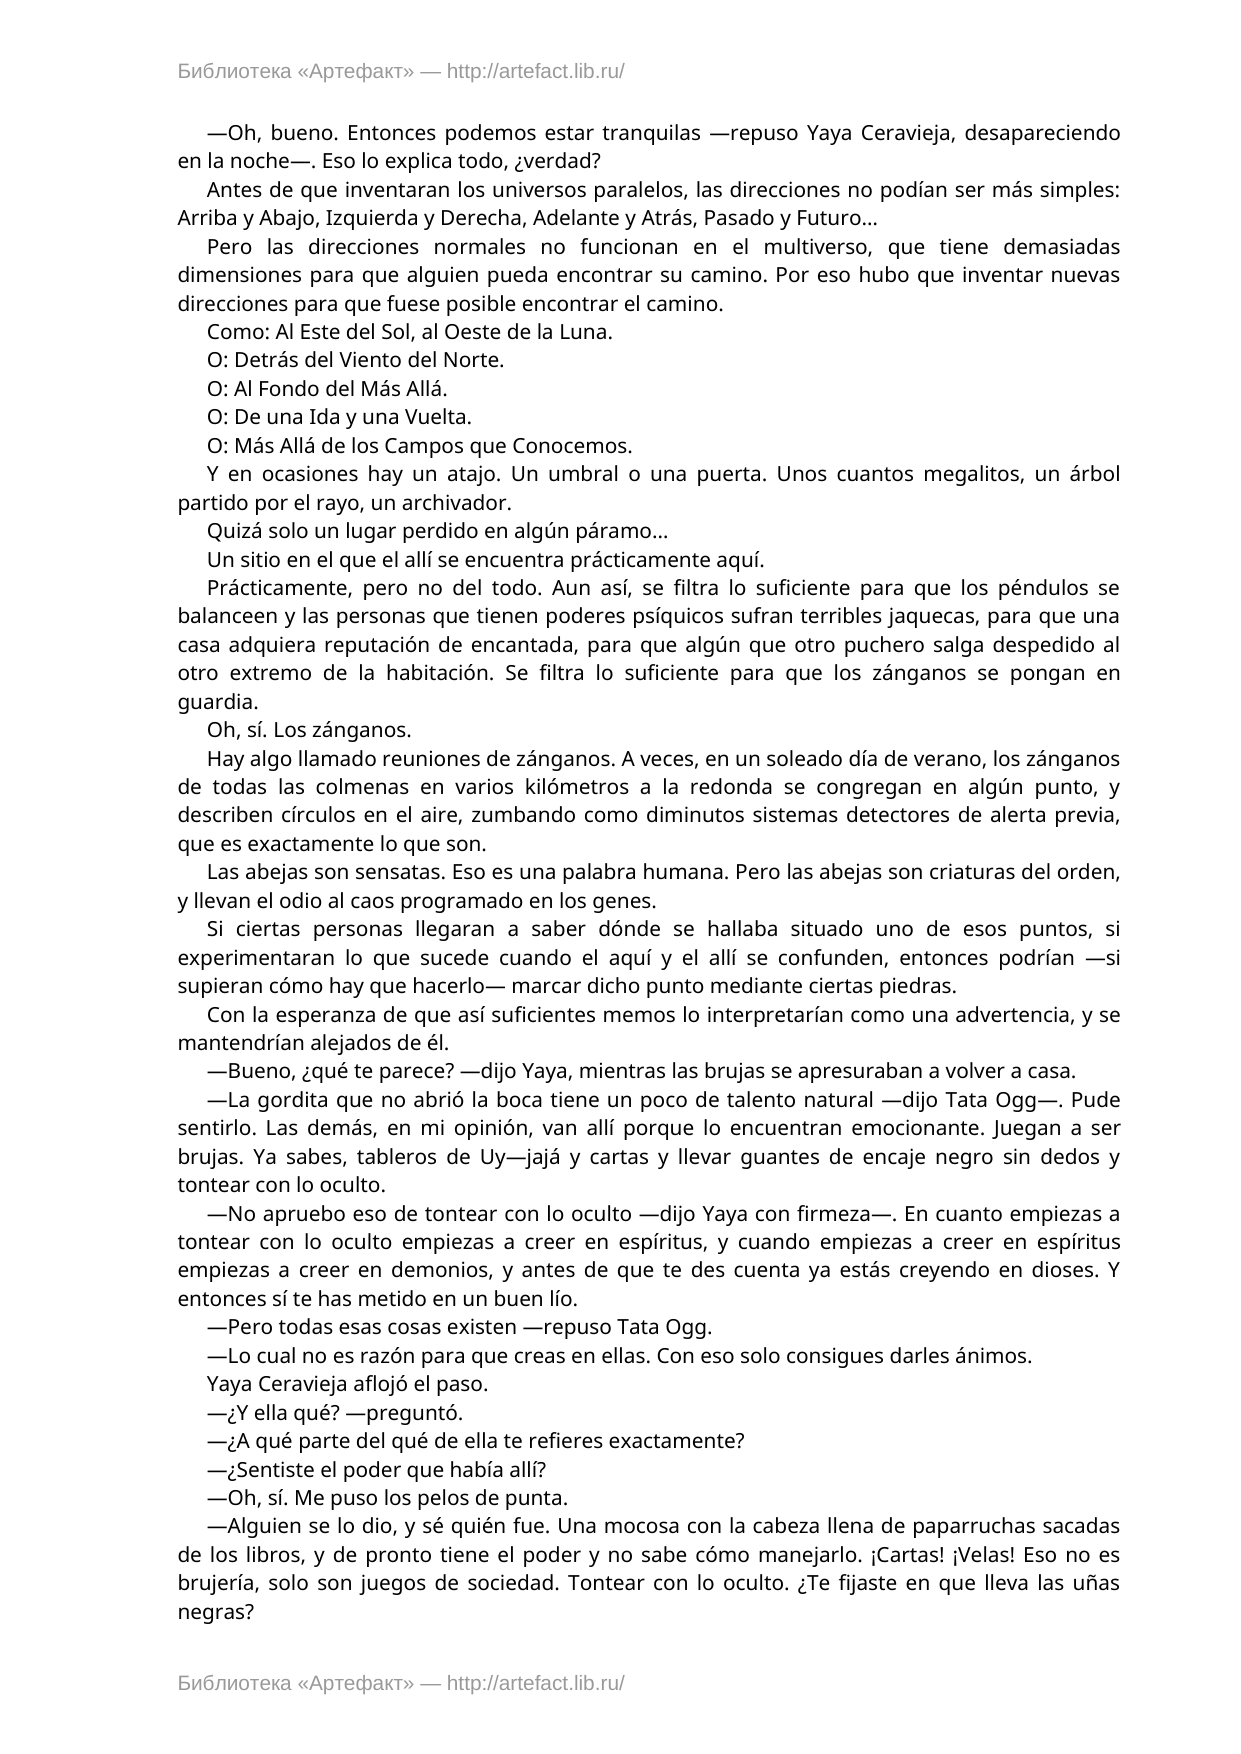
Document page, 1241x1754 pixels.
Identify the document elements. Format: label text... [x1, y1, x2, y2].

text —¿A qué parte del qué de ella te refieres exactamente? [177, 1426, 1122, 1455]
text Hay algo llamado reuniones de zánganos. A veces, en un soleado día de verano, los zánganos de todas las colmenas en varios kilómetros a la redonda se congregan en algún punto, y describen círculos en el aire, zumbando como diminutos sistemas detectores de alerta previa, que es exactamente lo que son. [177, 744, 1122, 857]
text —No apruebo eso de tontear con lo oculto —dijo Yaya con firmeza—. En cuanto empiezas a tontear con lo oculto empiezas a creer en espíritus, y cuando empiezas a creer en espíritus empiezas a creer en demonios, y antes de que te des cuenta ya estás creyendo en dioses. Y entonces sí te has metido en un buen lío. [177, 1199, 1122, 1312]
text —La gordita que no abrió la boca tiene un poco de talento natural —dijo Tata Ogg—. Pude sentirlo. Las demás, en mi opinión, van allí porque lo encuentran emocionante. Juegan a ser brujas. Ya sabes, tableros de Uy—jajá y cartas y llevar guantes de encaje negro sin dedos y tontear con lo oculto. [177, 1085, 1122, 1199]
text Con la esperanza de que así suficientes memos lo interpretarían como una advertencia, y se mantendrían alejados de él. [177, 1000, 1122, 1057]
text —Alguien se lo dio, y sé quién fue. Una mocosa con la cabeza llena de paparruchas sacadas de los libros, y de pronto tiene el poder y no sabe cómo manejarlo. ¡Cartas! ¡Velas! Eso no es brujería, solo son juegos de sociedad. Tontear con lo oculto. ¿Te fijaste en que lleva las uñas negras? [177, 1512, 1122, 1625]
text O: Al Fondo del Más Allá. [177, 374, 1122, 402]
text Y en ocasiones hay un atajo. Un umbral o una puerta. Unos cuantos megalitos, un árbol partido por el rayo, un archivador. [177, 459, 1122, 516]
text —¿Y ella qué? —preguntó. [177, 1398, 1122, 1426]
text —Pero todas esas cosas existen —repuso Tata Ogg. [177, 1312, 1122, 1341]
text Un sitio en el que el allí se encuentra prácticamente aquí. [177, 545, 1122, 573]
text —Bueno, ¿qué te parece? —dijo Yaya, mientras las brujas se apresuraban a volver a casa. [177, 1057, 1122, 1085]
text —Oh, sí. Me puso los pelos de punta. [177, 1483, 1122, 1512]
text —Lo cual no es razón para que creas en ellas. Con eso solo consigues darles ánimos. [177, 1341, 1122, 1369]
text Antes de que inventaran los universos paralelos, las direcciones no podían ser más simples: Arriba y Abajo, Izquierda y Derecha, Adelante y Atrás, Pasado y Futuro… [177, 175, 1122, 232]
text Quizá solo un lugar perdido en algún páramo… [177, 516, 1122, 545]
text —Oh, bueno. Entonces podemos estar tranquilas —repuso Yaya Ceravieja, desapareciendo en la noche—. Eso lo explica todo, ¿verdad? [177, 118, 1122, 175]
text Como: Al Este del Sol, al Oeste de la Luna. [177, 317, 1122, 346]
text Yaya Ceravieja aflojó el paso. [177, 1369, 1122, 1398]
text O: Más Allá de los Campos que Conocemos. [177, 431, 1122, 459]
text Oh, sí. Los zánganos. [177, 715, 1122, 744]
text Si ciertas personas llegaran a saber dónde se hallaba situado uno de esos puntos, si experimentaran lo que sucede cuando el aquí y el allí se confunden, entonces podrían —si supieran cómo hay que hacerlo— marcar dicho punto mediante ciertas piedras. [177, 914, 1122, 1000]
text O: De una Ida y una Vuelta. [177, 402, 1122, 431]
text —¿Sentiste el poder que había allí? [177, 1455, 1122, 1483]
text Prácticamente, pero no del todo. Aun así, se filtra lo suficiente para que los péndulos se balanceen y las personas que tienen poderes psíquicos sufran terribles jaquecas, para que una casa adquiera reputación de encantada, para que algún que otro puchero salga despedido al otro extremo de la habitación. Se filtra lo suficiente para que los zánganos se pongan en guardia. [177, 573, 1122, 715]
text O: Detrás del Viento del Norte. [177, 346, 1122, 374]
text Pero las direcciones normales no funcionan en el multiverso, que tiene demasiadas dimensiones para que alguien pueda encontrar su camino. Por eso hubo que inventar nuevas direcciones para que fuese posible encontrar el camino. [177, 232, 1122, 317]
text Las abejas son sensatas. Eso es una palabra humana. Pero las abejas son criaturas del orden, y llevan el odio al caos programado en los genes. [177, 857, 1122, 914]
